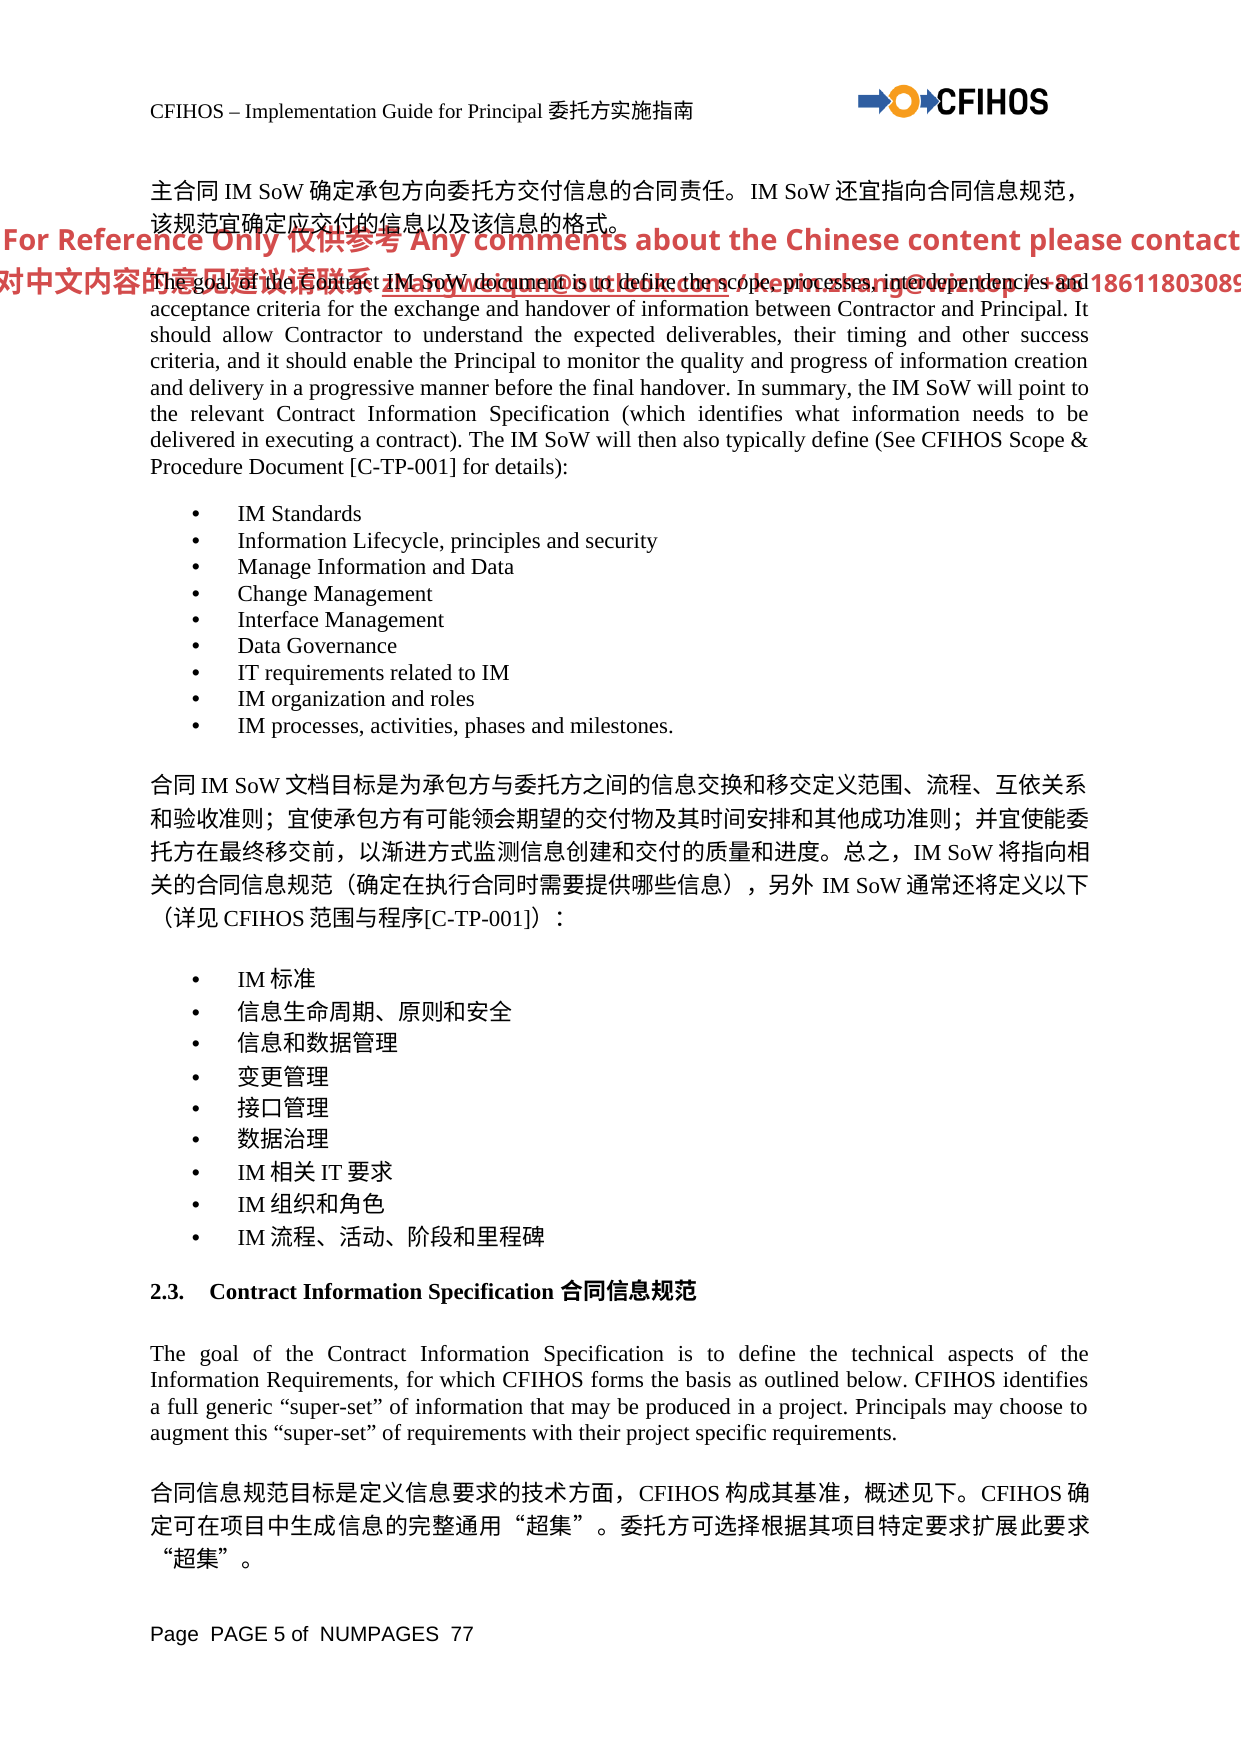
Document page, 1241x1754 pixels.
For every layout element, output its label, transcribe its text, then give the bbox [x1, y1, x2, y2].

list 信息生命周期、原则和安全 [192, 994, 1090, 1027]
list IM组织和角色 [192, 1187, 1090, 1219]
list 接口管理 [192, 1092, 1090, 1123]
text 合同信息规范目标是定义信息要求的技术方面，CFIHOS构成其基准，概述见下。CFIHOS确定可在项目中生成信息的完整通用“超集”。委托方可选择根据其项目特定要求扩展此要求“超集”。 [150, 1475, 1090, 1574]
text 合同IM SoW文档目标是为承包方与委托方之间的信息交换和移交定义范围、流程、互依关系和验收准则；宜使承包方有可能领会期望的交付物及其时间安排和其他成功准则；并宜使能委托方在最终移交前，以渐进方式监测信息创建和交付的质量和进度。总之，IM SoW将指向相关的合同信息规范（确定在执行合同时需要提供哪些信息），另外IM SoW通常还将定义以下（详见CFIHOS范围与程序[C-TP-001]）： [150, 767, 1090, 933]
text The goal of the Contract IM SoW document is to define the scope, processes, interdependencies and acceptance criteria for the exchange and handover of information between Contractor and Principal. It should allow Contractor to understand the expected deliverables, their timing and other success criteria, and it should enable the Principal to monitor the quality and progress of information creation and delivery in a progressive manner before the final handover. In summary, the IM SoW will point to the relevant Contract Information Specification (which identifies what information needs to be delivered in executing a contract). The IM SoW will then also typically define (See CFIHOS Scope & Procedure Document [C-TP-001] for details): [150, 268, 1090, 479]
list IM标准 [192, 963, 1090, 994]
list IM Standards [192, 500, 1090, 527]
picture [853, 82, 1054, 119]
list Information Lifecycle, principles and security [192, 527, 1090, 553]
list Interface Management [192, 606, 1090, 632]
list IT requirements related to IM [192, 659, 1090, 685]
list Change Management [192, 579, 1090, 606]
list 信息和数据管理 [192, 1027, 1090, 1058]
list IM organization and roles [192, 685, 1090, 712]
text The goal of the Contract Information Specification is to define the technical aspects of the Information Requirements, for which CFIHOS forms the basis as outlined below. CFIHOS identifies a full generic “super-set” of information that may be produced in a project. Principals may choose to augment this “super-set” of requirements with their project specific requirements. [150, 1340, 1090, 1446]
subtitle Contract Information Specification 合同信息规范 [150, 1273, 1090, 1306]
list 数据治理 [192, 1123, 1090, 1154]
list Manage Information and Data [192, 553, 1090, 579]
list IM processes, activities, phases and milestones. [192, 712, 1090, 738]
list 变更管理 [192, 1058, 1090, 1092]
list Data Governance [192, 632, 1090, 659]
text 主合同IM SoW确定承包方向委托方交付信息的合同责任。IM SoW还宜指向合同信息规范，该规范宜确定应交付的信息以及该信息的格式。 [150, 173, 1090, 239]
list IM相关IT要求 [192, 1154, 1090, 1187]
list IM流程、活动、阶段和里程碑 [192, 1219, 1090, 1252]
